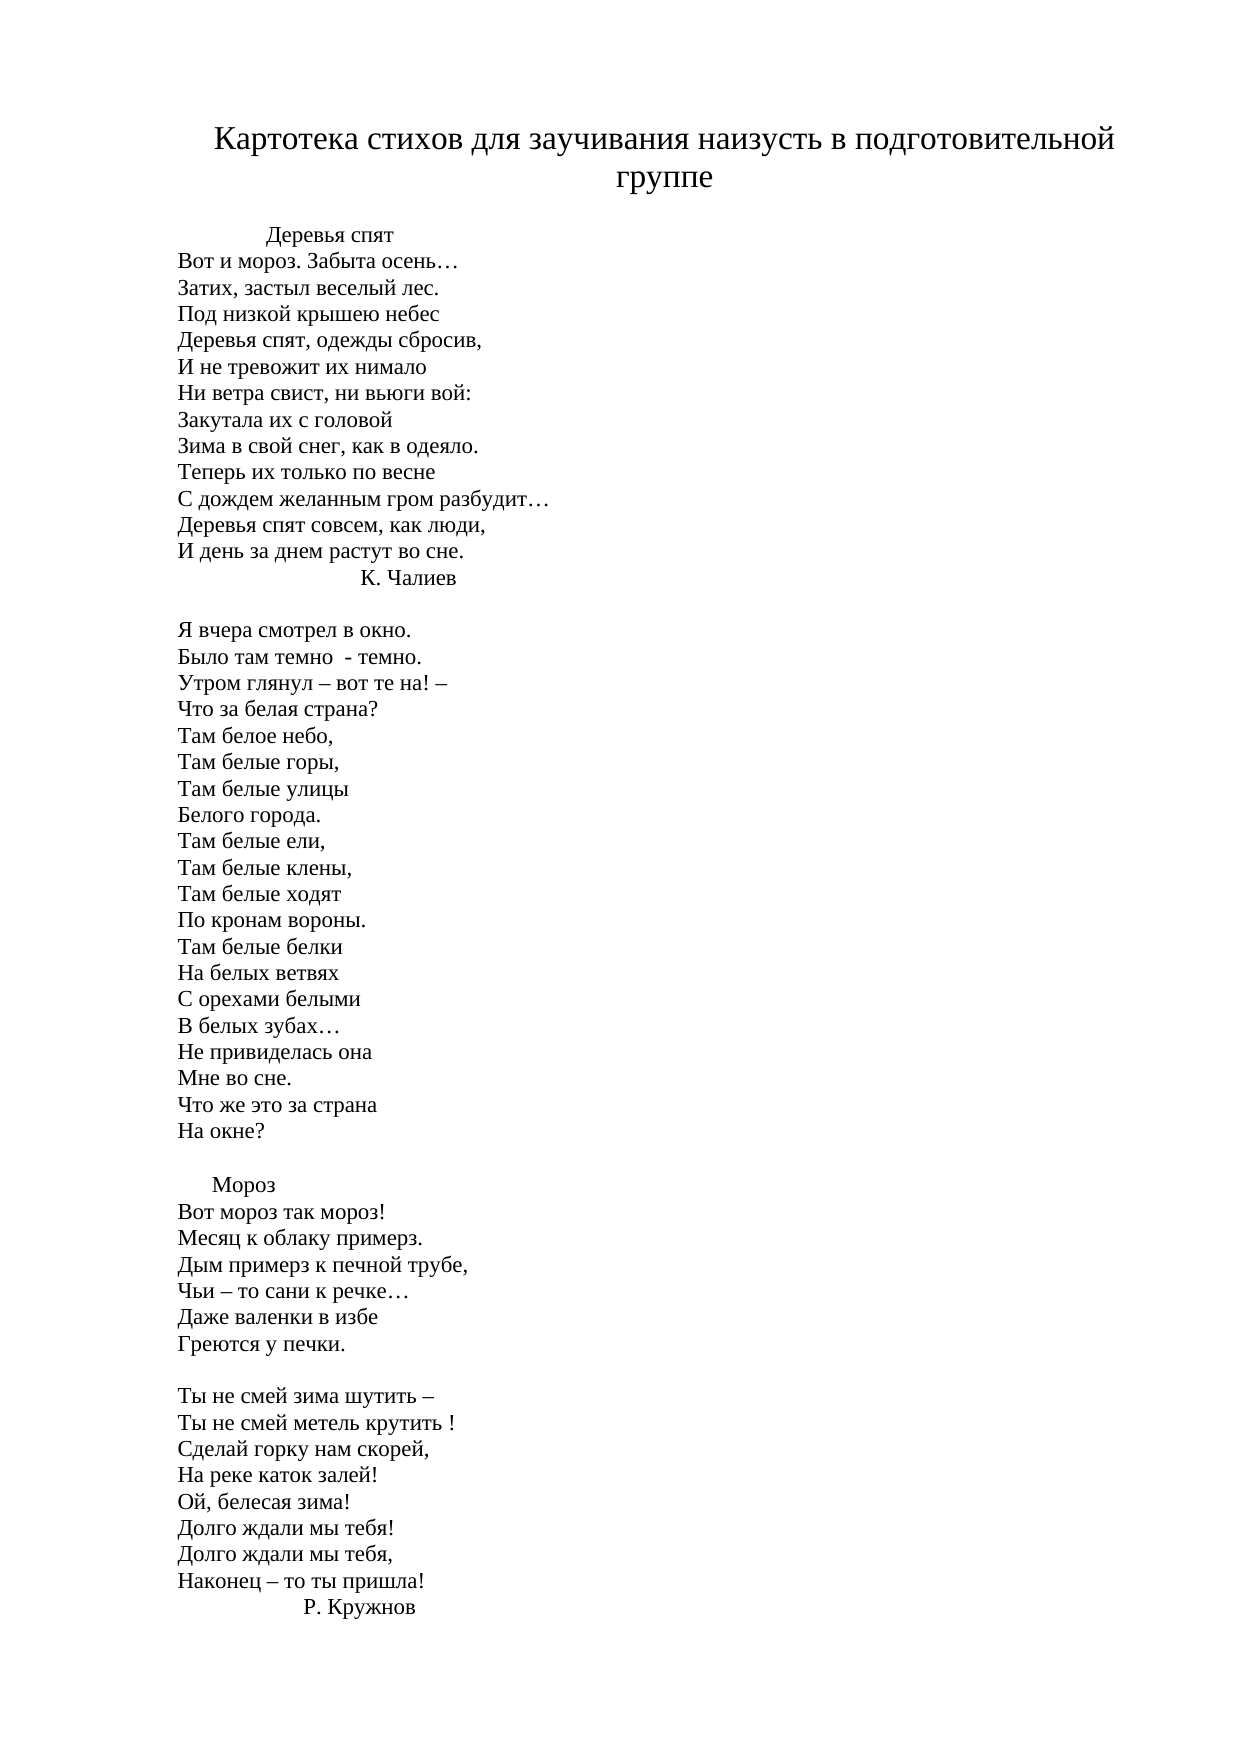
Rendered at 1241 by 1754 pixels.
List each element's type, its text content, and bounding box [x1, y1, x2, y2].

text Деревья спят [266, 221, 1152, 247]
text С дождем желанным гром разбудит… [177, 485, 1152, 511]
text Дым примерз к печной трубе, [177, 1251, 1152, 1277]
text Мороз [177, 1172, 1152, 1198]
text Картотека стихов для заучивания наизусть в подготовительной группе [177, 118, 1152, 195]
text Там белые ходят [177, 880, 1152, 906]
text К. Чалиев [177, 564, 1152, 590]
text Закутала их с головой [177, 406, 1152, 432]
text Ты не смей метель крутить ! [177, 1409, 1152, 1435]
text Наконец – то ты пришла! [177, 1567, 1152, 1593]
text Там белые клены, [177, 854, 1152, 880]
text Утром глянул – вот те на! – [177, 669, 1152, 696]
text Р. Кружнов [177, 1593, 1152, 1619]
text Что за белая страна? [177, 696, 1152, 722]
text И не тревожит их нимало [177, 353, 1152, 379]
text Под низкой крышею небес [177, 300, 1152, 327]
text Белого города. [177, 801, 1152, 827]
text Ни ветра свист, ни вьюги вой: [177, 379, 1152, 406]
text На окне? [177, 1117, 1152, 1143]
text В белых зубах… [177, 1012, 1152, 1038]
text Сделай горку нам скорей, [177, 1435, 1152, 1461]
text Вот мороз так мороз! [177, 1198, 1152, 1224]
text Ты не смей зима шутить – [177, 1382, 1152, 1409]
text Даже валенки в избе [177, 1303, 1152, 1330]
text Зима в свой снег, как в одеяло. [177, 432, 1152, 458]
text Чьи – то сани к речке… [177, 1277, 1152, 1303]
text Там белые белки [177, 933, 1152, 959]
text Вот и мороз. Забыта осень… [177, 247, 1152, 274]
text Деревья спят, одежды сбросив, [177, 327, 1152, 353]
text Долго ждали мы тебя, [177, 1541, 1152, 1567]
text На реке каток залей! [177, 1461, 1152, 1488]
text Там белые улицы [177, 774, 1152, 801]
text Греются у печки. [177, 1330, 1152, 1356]
text Затих, застыл веселый лес. [177, 274, 1152, 300]
text На белых ветвях [177, 959, 1152, 985]
text И день за днем растут во сне. [177, 537, 1152, 564]
text Месяц к облаку примерз. [177, 1224, 1152, 1251]
text Что же это за страна [177, 1091, 1152, 1117]
text Мне во сне. [177, 1064, 1152, 1091]
text Деревья спят совсем, как люди, [177, 511, 1152, 537]
text Там белые ели, [177, 827, 1152, 854]
text Было там темно - темно. [177, 643, 1152, 669]
text Не привиделась она [177, 1038, 1152, 1064]
text Там белое небо, [177, 722, 1152, 748]
text Я вчера смотрел в окно. [177, 616, 1152, 643]
text Там белые горы, [177, 748, 1152, 774]
text Ой, белесая зима! [177, 1488, 1152, 1514]
text По кронам вороны. [177, 906, 1152, 933]
text Долго ждали мы тебя! [177, 1514, 1152, 1541]
text С орехами белыми [177, 985, 1152, 1012]
text Теперь их только по весне [177, 458, 1152, 485]
